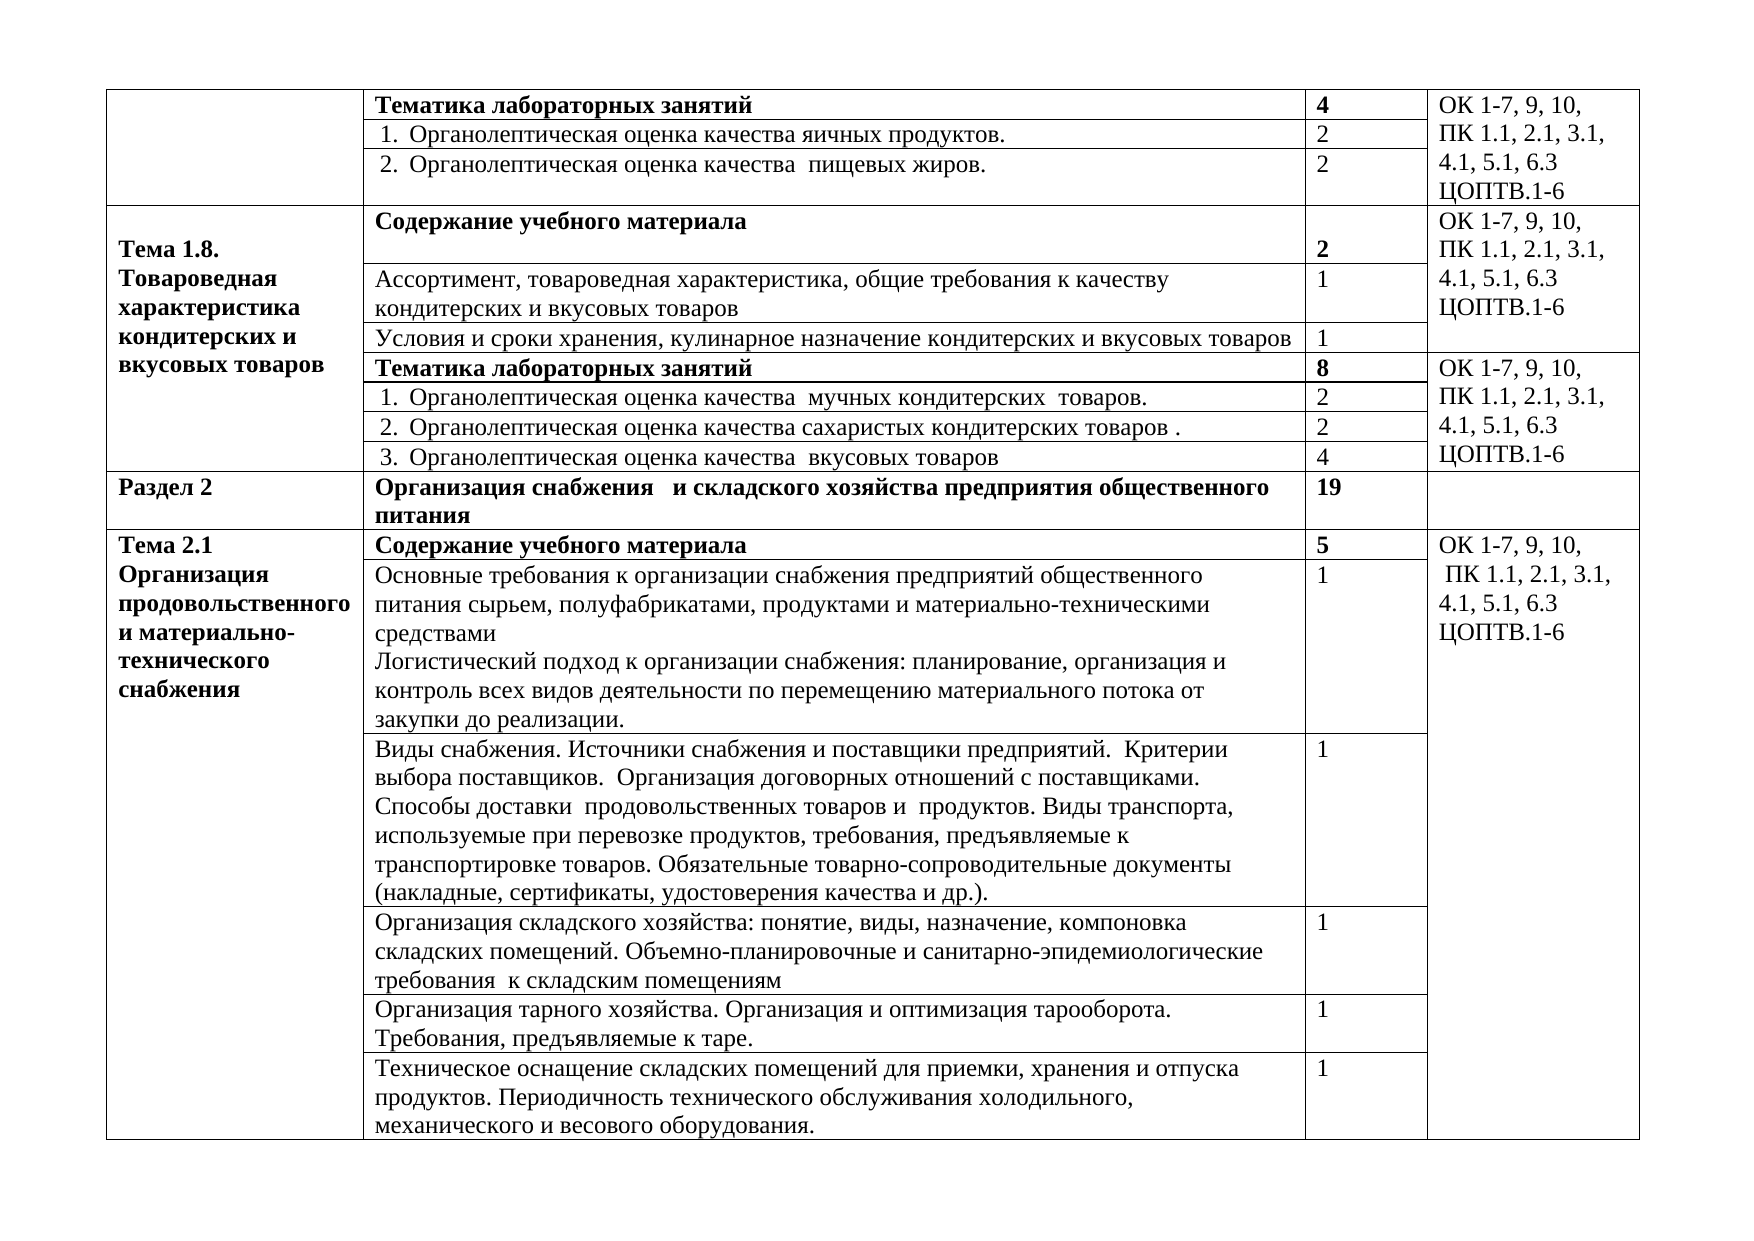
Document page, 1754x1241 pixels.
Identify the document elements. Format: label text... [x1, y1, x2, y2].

table_cell 2 [1306, 412, 1427, 441]
table_cell 1 [1306, 264, 1427, 322]
table_cell 1 [1306, 323, 1427, 352]
table_cell Органолептическая оценка качества сахаристых кондитерских товаров . [364, 412, 1305, 441]
table_cell Условия и сроки хранения, кулинарное назначение кондитерских и вкусовых товаров [364, 323, 1305, 352]
table_cell ОК 1-7, 9, 10, ПК 1.1, 2.1, 3.1, 4.1, 5.1, 6.3 ЦОПТВ.1-6 [1428, 530, 1639, 1139]
table_cell Организация складского хозяйства: понятие, виды, назначение, компоновка складских помещений. Объемно-планировочные и санитарно-эпидемиологические требования к складским помещениям [364, 907, 1305, 993]
table_cell Тематика лабораторных занятий [364, 90, 1305, 118]
table_cell 2 [1306, 149, 1427, 205]
table_cell Органолептическая оценка качества мучных кондитерских товаров. [364, 383, 1305, 411]
table_cell 4 [1306, 90, 1427, 118]
table_cell Органолептическая оценка качества пищевых жиров. [364, 149, 1305, 205]
table_cell 1 [1306, 1053, 1427, 1139]
table_cell Содержание учебного материала [364, 530, 1305, 559]
table_cell 2 [1306, 120, 1427, 148]
table_cell Ассортимент, товароведная характеристика, общие требования к качеству кондитерских и вкусовых товаров [364, 264, 1305, 322]
table_cell Техническое оснащение складских помещений для приемки, хранения и отпуска продуктов. Периодичность технического обслуживания холодильного, механического и весового оборудования. [364, 1053, 1305, 1139]
table_cell 1 [1306, 734, 1427, 906]
table_cell Органолептическая оценка качества вкусовых товаров [364, 442, 1305, 471]
table_cell 1 [1306, 995, 1427, 1052]
table_cell [1428, 472, 1639, 529]
table_cell Содержание учебного материала [364, 206, 1305, 263]
table_cell 2 [1306, 383, 1427, 411]
table_cell 1 [1306, 560, 1427, 733]
table_cell Тема 1.8. Товароведная характеристика кондитерских и вкусовых товаров [107, 206, 363, 471]
table_cell Органолептическая оценка качества яичных продуктов. [364, 120, 1305, 148]
table_cell Тема 2.1 Организация продовольственного и материально-технического снабжения [107, 530, 363, 1139]
table_cell 19 [1306, 472, 1427, 529]
table_cell 8 [1306, 353, 1427, 381]
table_cell Виды снабжения. Источники снабжения и поставщики предприятий. Критерии выбора поставщиков. Организация договорных отношений с поставщиками. Способы доставки продовольственных товаров и продуктов. Виды транспорта, используемые при перевозке продуктов, требования, предъявляемые к транспортировке товаров. Обязательные товарно-сопроводительные документы (накладные, сертификаты, удостоверения качества и др.). [364, 734, 1305, 906]
table_cell ОК 1-7, 9, 10, ПК 1.1, 2.1, 3.1, 4.1, 5.1, 6.3 ЦОПТВ.1-6 [1428, 353, 1639, 471]
table_cell 5 [1306, 530, 1427, 559]
table_cell ОК 1-7, 9, 10, ПК 1.1, 2.1, 3.1, 4.1, 5.1, 6.3 ЦОПТВ.1-6 [1428, 206, 1639, 352]
table_cell 2 [1306, 206, 1427, 263]
table_cell Организация снабжения и складского хозяйства предприятия общественного питания [364, 472, 1305, 529]
table_cell Раздел 2 [107, 472, 363, 529]
table_cell 1 [1306, 907, 1427, 993]
table_cell Организация тарного хозяйства. Организация и оптимизация тарооборота. Требования, предъявляемые к таре. [364, 995, 1305, 1052]
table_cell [1428, 90, 1639, 205]
table_cell Тематика лабораторных занятий [364, 353, 1305, 381]
table_cell Основные требования к организации снабжения предприятий общественного питания сырьем, полуфабрикатами, продуктами и материально-техническими средствами Логистический подход к организации снабжения: планирование, организация и контроль всех видов деятельности по перемещению материального потока от закупки до реализации. [364, 560, 1305, 733]
table_cell 4 [1306, 442, 1427, 471]
